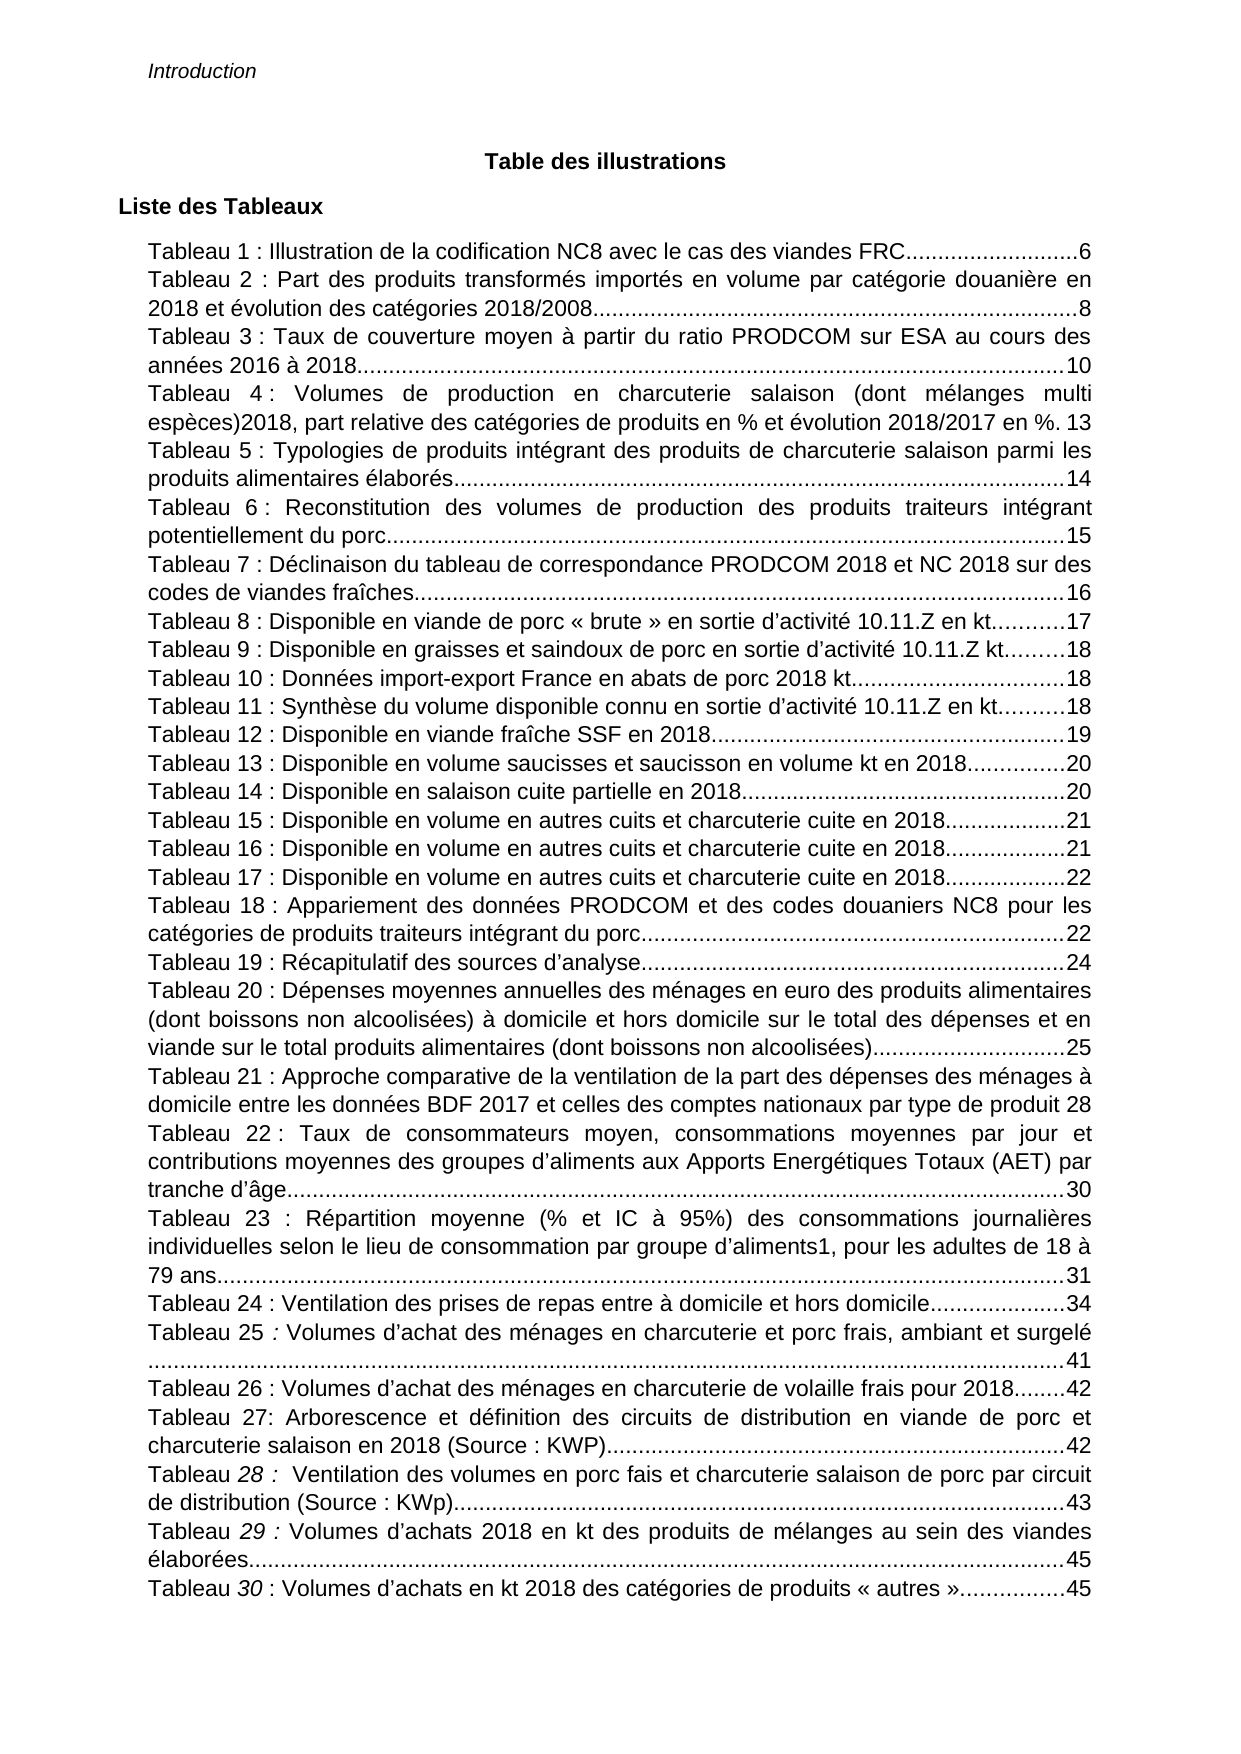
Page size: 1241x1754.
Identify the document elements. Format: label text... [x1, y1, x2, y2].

text Tableau 30 : Volumes d’achats en kt 2018 des catégories de produits « autres » 45 [148, 1574, 1092, 1601]
text Tableau 5 : Typologies de produits intégrant des produits de charcuterie salaison parmi les produits alimentaires élaborés 14 [148, 437, 1092, 492]
text Tableau 1 : Illustration de la codification NC8 avec le cas des viandes FRC 6 [148, 238, 1092, 264]
text Tableau 4 : Volumes de production en charcuterie salaison (dont mélanges multi espèces)2018, part relative des catégories de produits en % et évolution 2018/2017 en % 13 [148, 380, 1092, 435]
text Tableau 25 : Volumes d’achat des ménages en charcuterie et porc frais, ambiant et surgelé 41 [148, 1318, 1092, 1373]
text Tableau 18 : Appariement des données PRODCOM et des codes douaniers NC8 pour les catégories de produits traiteurs intégrant du porc 22 [148, 892, 1092, 947]
text Tableau 22 : Taux de consommateurs moyen, consommations moyennes par jour et contributions moyennes des groupes d’aliments aux Apports Energétiques Totaux (AET) par tranche d’âge 30 [148, 1119, 1092, 1203]
text Tableau 27: Arborescence et définition des circuits de distribution en viande de porc et charcuterie salaison en 2018 (Source : KWP). 42 [148, 1404, 1092, 1459]
text Tableau 26 : Volumes d’achat des ménages en charcuterie de volaille frais pour 2018 42 [148, 1375, 1092, 1402]
text Tableau 9 : Disponible en graisses et saindoux de porc en sortie d’activité 10.11.Z kt 18 [148, 636, 1092, 662]
text Tableau 12 : Disponible en viande fraîche SSF en 2018 19 [148, 721, 1092, 748]
text Tableau 13 : Disponible en volume saucisses et saucisson en volume kt en 2018 20 [148, 750, 1092, 776]
text Tableau 7 : Déclinaison du tableau de correspondance PRODCOM 2018 et NC 2018 sur des codes de viandes fraîches 16 [148, 551, 1092, 606]
text Tableau 19 : Récapitulatif des sources d’analyse 24 [148, 949, 1092, 975]
text Tableau 11 : Synthèse du volume disponible connu en sortie d’activité 10.11.Z en kt 18 [148, 693, 1092, 719]
text Tableau 6 : Reconstitution des volumes de production des produits traiteurs intégrant potentiellement du porc 15 [148, 494, 1092, 549]
text Tableau 28 : Ventilation des volumes en porc fais et charcuterie salaison de porc par circuit de distribution (Source : KWp) 43 [148, 1461, 1092, 1516]
text Table des illustrations [118, 148, 1092, 174]
text Tableau 8 : Disponible en viande de porc « brute » en sortie d’activité 10.11.Z en kt 17 [148, 608, 1092, 634]
text Tableau 16 : Disponible en volume en autres cuits et charcuterie cuite en 2018 21 [148, 835, 1092, 861]
text Tableau 21 : Approche comparative de la ventilation de la part des dépenses des ménages à domicile entre les données BDF 2017 et celles des comptes nationaux par type de produit 28 [148, 1063, 1092, 1117]
text Tableau 24 : Ventilation des prises de repas entre à domicile et hors domicile 34 [148, 1290, 1092, 1316]
text Tableau 23 : Répartition moyenne (% et IC à 95%) des consommations journalières individuelles selon le lieu de consommation par groupe d’aliments1, pour les adultes de 18 à 79 ans 31 [148, 1205, 1092, 1288]
text Liste des Tableaux [118, 193, 1092, 219]
text Tableau 20 : Dépenses moyennes annuelles des ménages en euro des produits alimentaires (dont boissons non alcoolisées) à domicile et hors domicile sur le total des dépenses et en viande sur le total produits alimentaires (dont boissons non alcoolisées) 25 [148, 977, 1092, 1061]
text Tableau 3 : Taux de couverture moyen à partir du ratio PRODCOM sur ESA au cours des années 2016 à 2018 10 [148, 323, 1092, 378]
text Tableau 17 : Disponible en volume en autres cuits et charcuterie cuite en 2018 22 [148, 863, 1092, 890]
text Tableau 14 : Disponible en salaison cuite partielle en 2018 20 [148, 778, 1092, 804]
text Tableau 10 : Données import-export France en abats de porc 2018 kt 18 [148, 664, 1092, 691]
text Tableau 15 : Disponible en volume en autres cuits et charcuterie cuite en 2018 21 [148, 807, 1092, 833]
text Tableau 2 : Part des produits transformés importés en volume par catégorie douanière en 2018 et évolution des catégories 2018/2008 8 [148, 266, 1092, 321]
text Tableau 29 : Volumes d’achats 2018 en kt des produits de mélanges au sein des viandes élaborées 45 [148, 1518, 1092, 1572]
